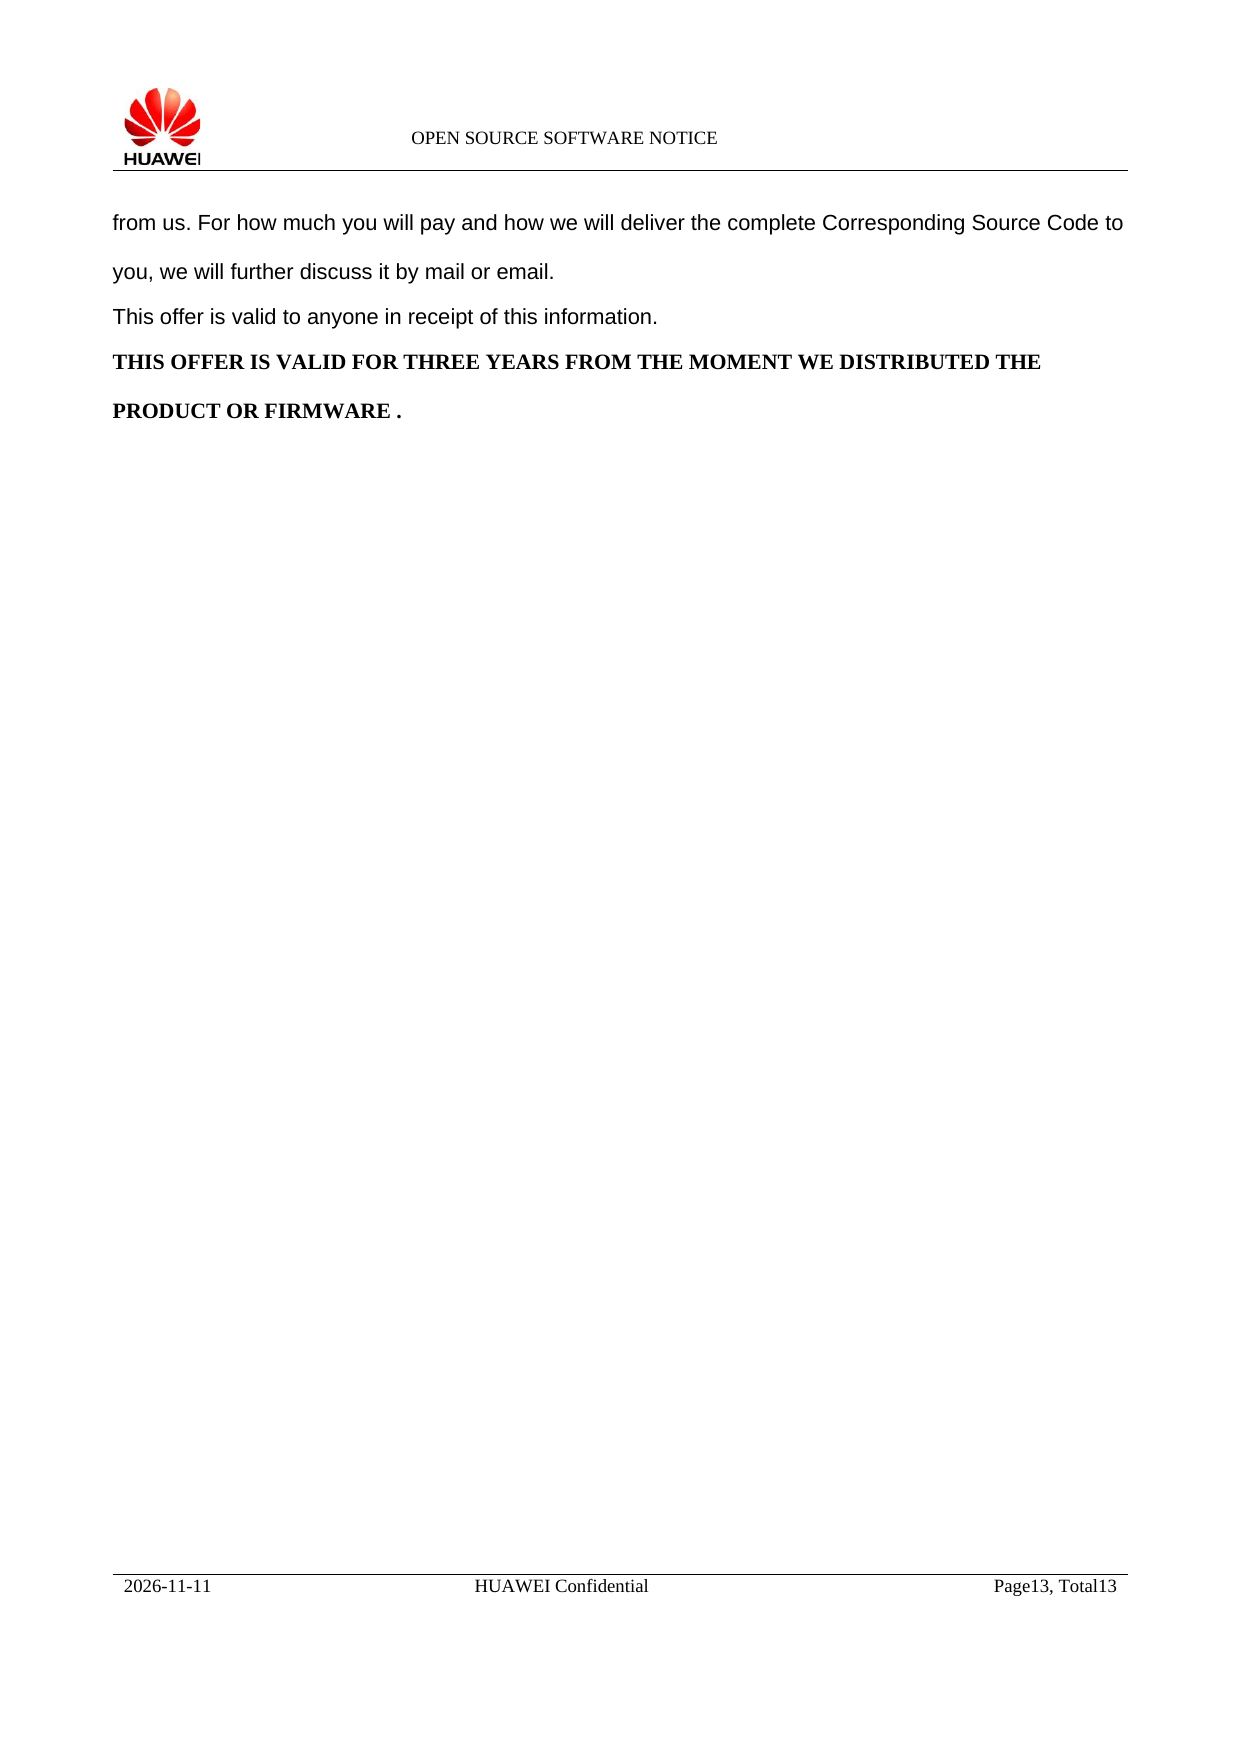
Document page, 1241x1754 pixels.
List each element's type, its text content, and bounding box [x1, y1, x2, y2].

text This offer is valid for three years from the moment we distributed the product or firmware . [112, 345, 1128, 427]
picture [124, 88, 201, 165]
text This offer is valid to anyone in receipt of this information. [112, 300, 1128, 333]
